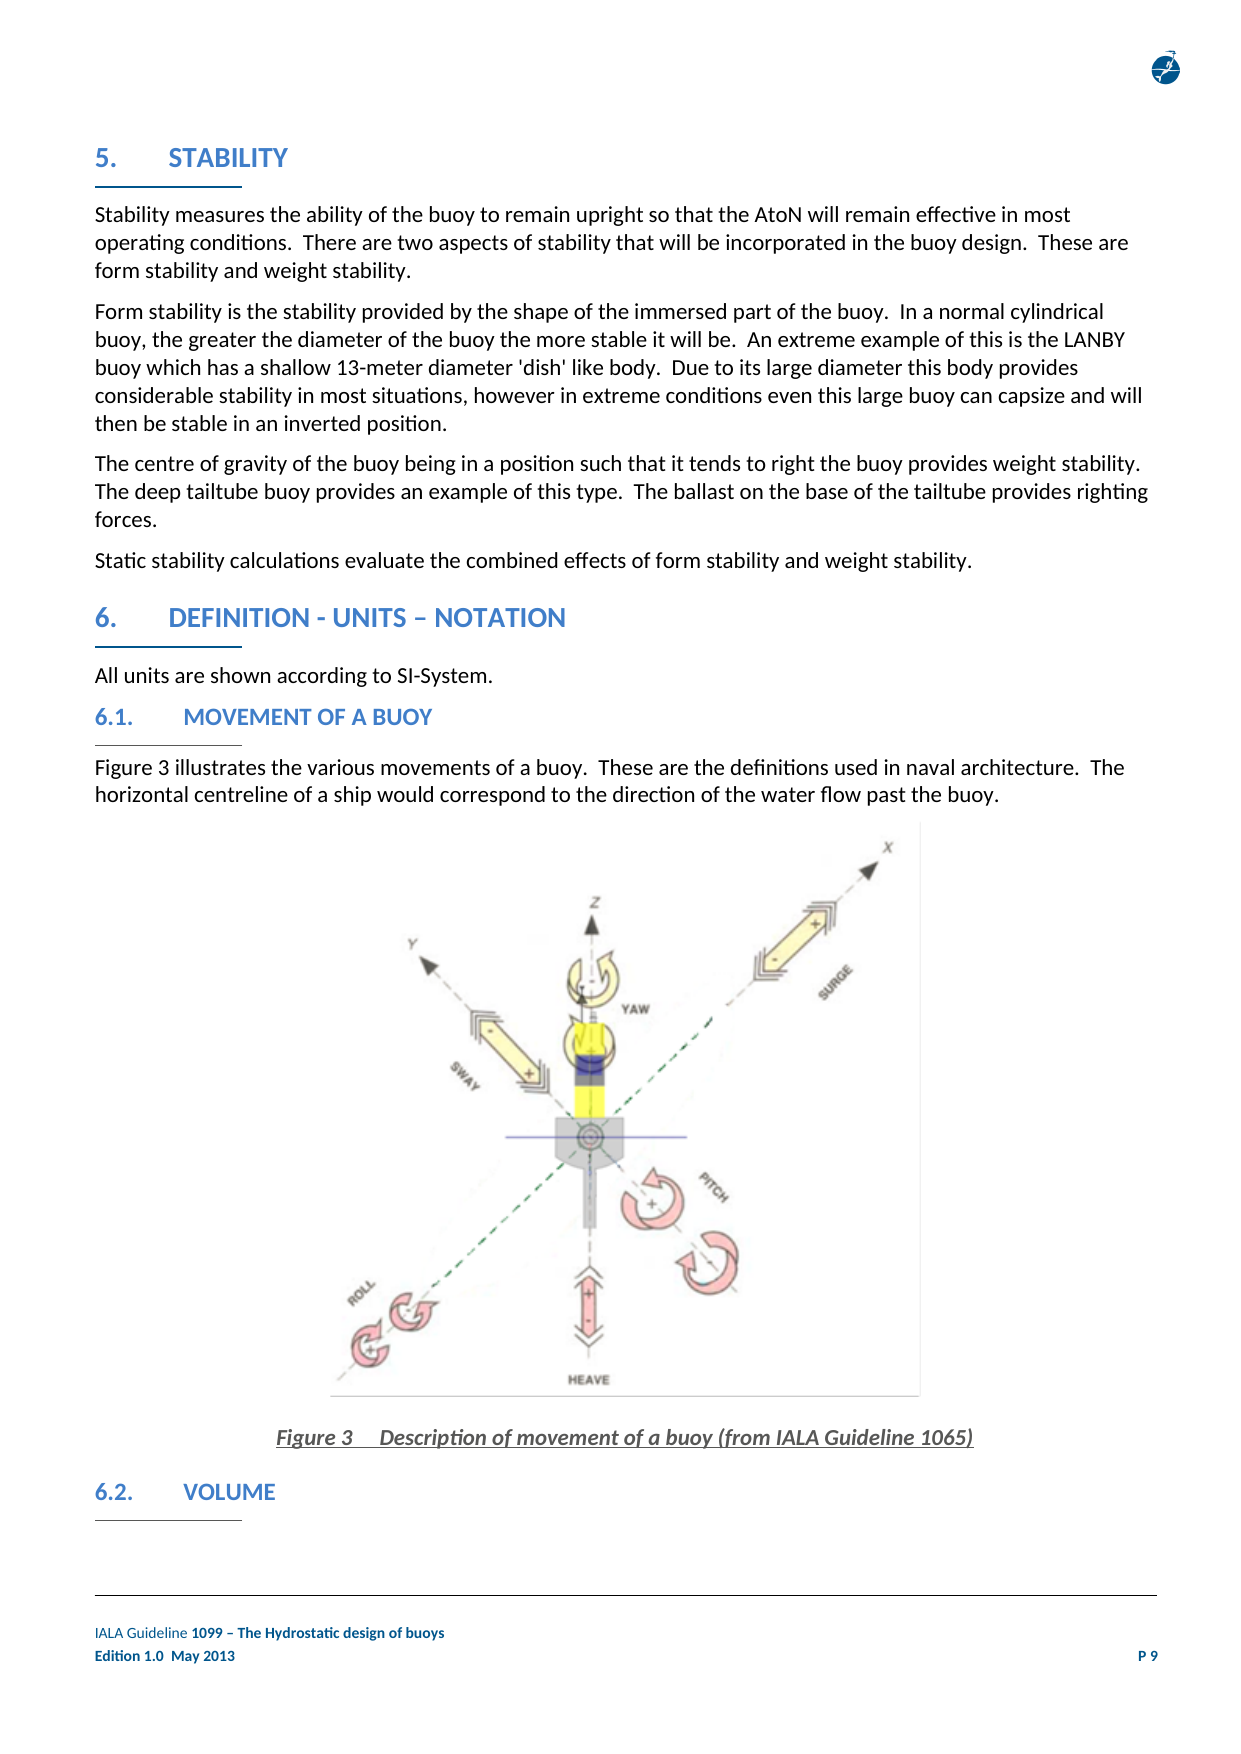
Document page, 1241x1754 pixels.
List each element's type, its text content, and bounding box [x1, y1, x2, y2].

text The centre of gravity of the buoy being in a position such that it tends to right the buoy provides weight stability. The deep tailtube buoy provides an example of this type. The ballast on the base of the tailtube provides righting forces. [94, 449, 1157, 533]
text Description of movement of a buoy (from IALA Guideline 1065) [94, 1423, 1157, 1451]
picture [330, 821, 922, 1398]
subtitle Movement of a buoy [94, 701, 1157, 732]
subtitle Stability [94, 139, 1157, 174]
text Static stability calculations evaluate the combined effects of form stability and weight stability. [94, 546, 1157, 574]
text Stability measures the ability of the buoy to remain upright so that the AtoN will remain effective in most operating conditions. There are two aspects of stability that will be incorporated in the buoy design. These are form stability and weight stability. [94, 200, 1157, 284]
picture [1120, 0, 1239, 119]
text Figure 3 illustrates the various movements of a buoy. These are the definitions used in naval architecture. The horizontal centreline of a ship would correspond to the direction of the water flow past the buoy. [94, 753, 1157, 809]
subtitle Definition - Units – Notation [94, 599, 1157, 635]
text Form stability is the stability provided by the shape of the immersed part of the buoy. In a normal cylindrical buoy, the greater the diameter of the buoy the more stable it will be. An extreme example of this is the LANBY buoy which has a shallow 13-meter diameter 'dish' like body. Due to its large diameter this body provides considerable stability in most situations, however in extreme conditions even this large buoy can capsize and will then be stable in an inverted position. [94, 297, 1157, 437]
subtitle Volume [94, 1476, 1157, 1506]
text All units are shown according to SI-System. [94, 661, 1157, 689]
